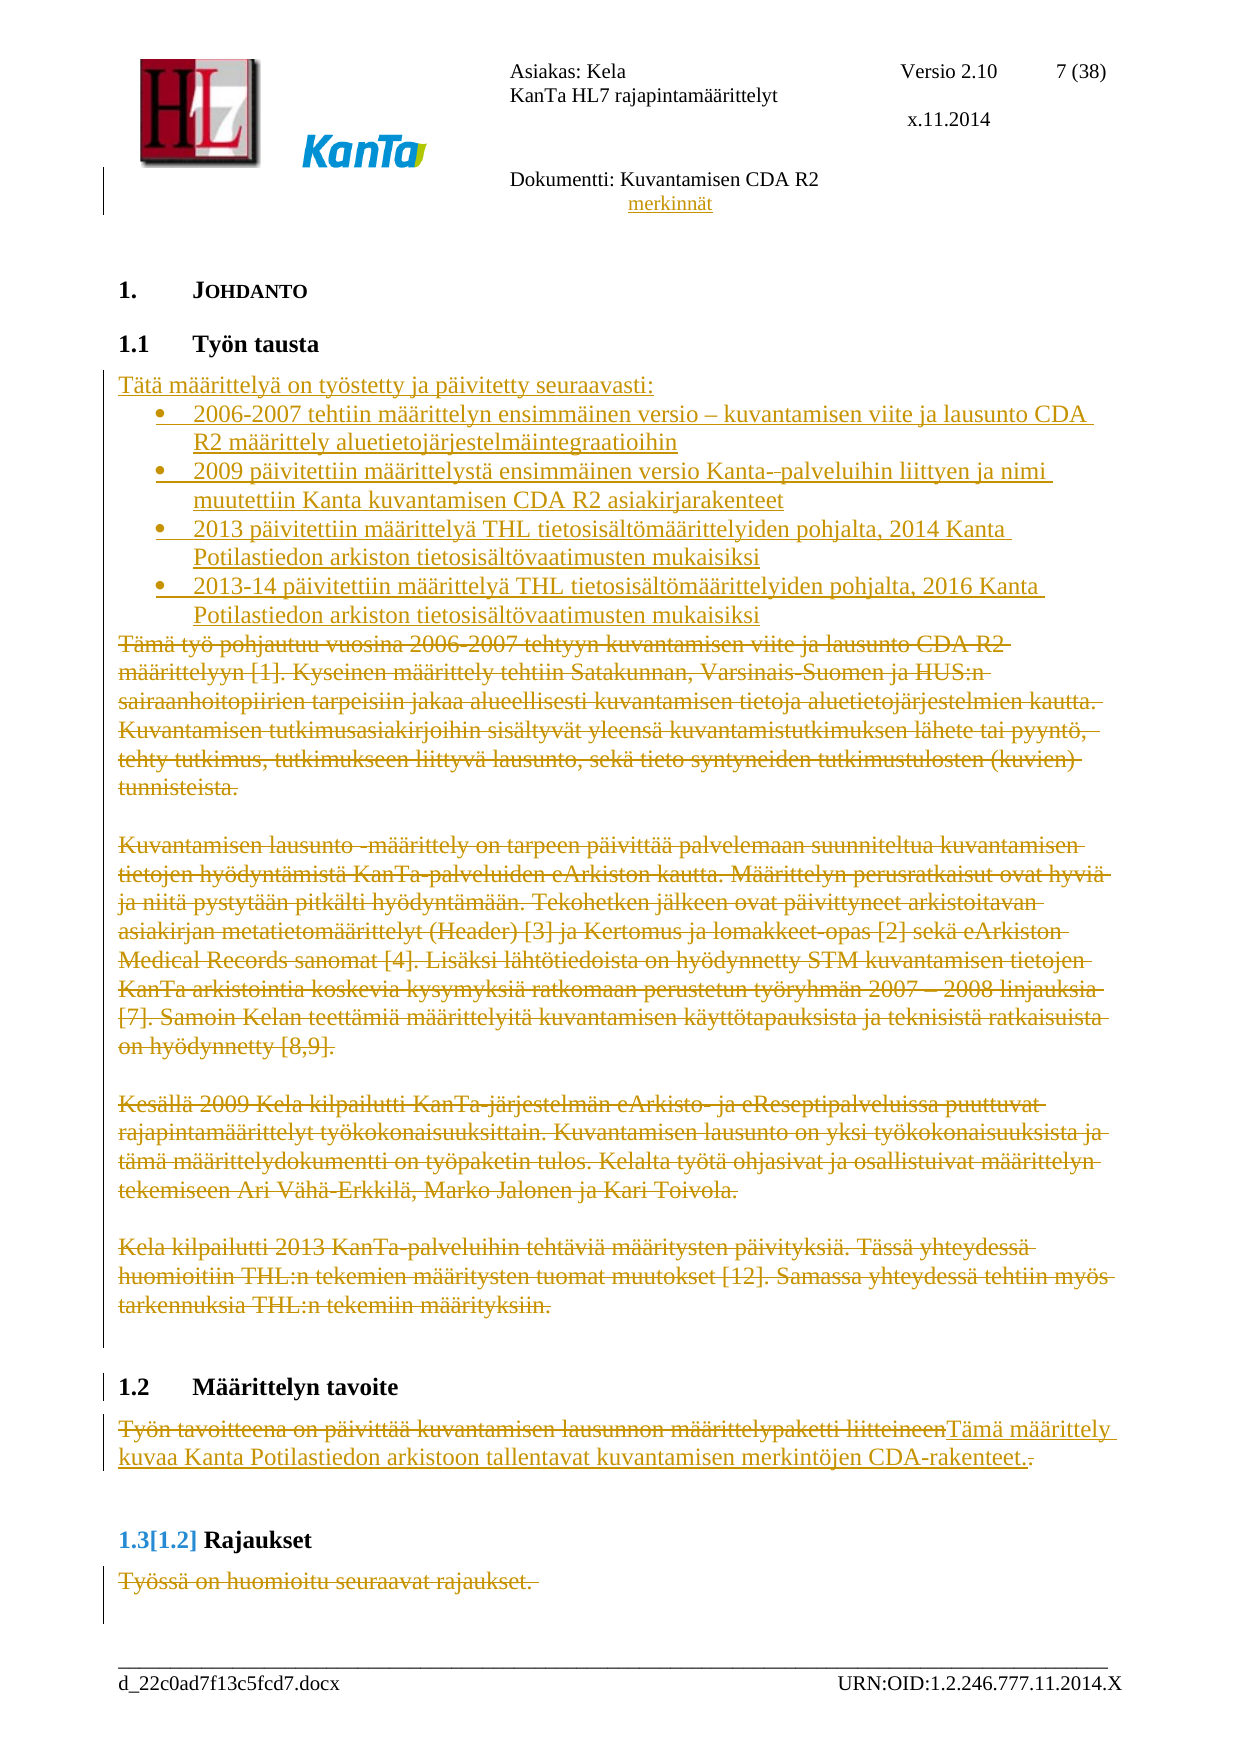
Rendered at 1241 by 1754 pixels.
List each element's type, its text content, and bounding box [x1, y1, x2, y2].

subtitle Rajaukset [118, 1525, 1122, 1554]
subtitle Työn tausta [118, 329, 1122, 357]
subtitle Johdanto [118, 275, 1122, 304]
picture [140, 59, 262, 168]
subtitle Määrittelyn tavoite [118, 1372, 1122, 1401]
